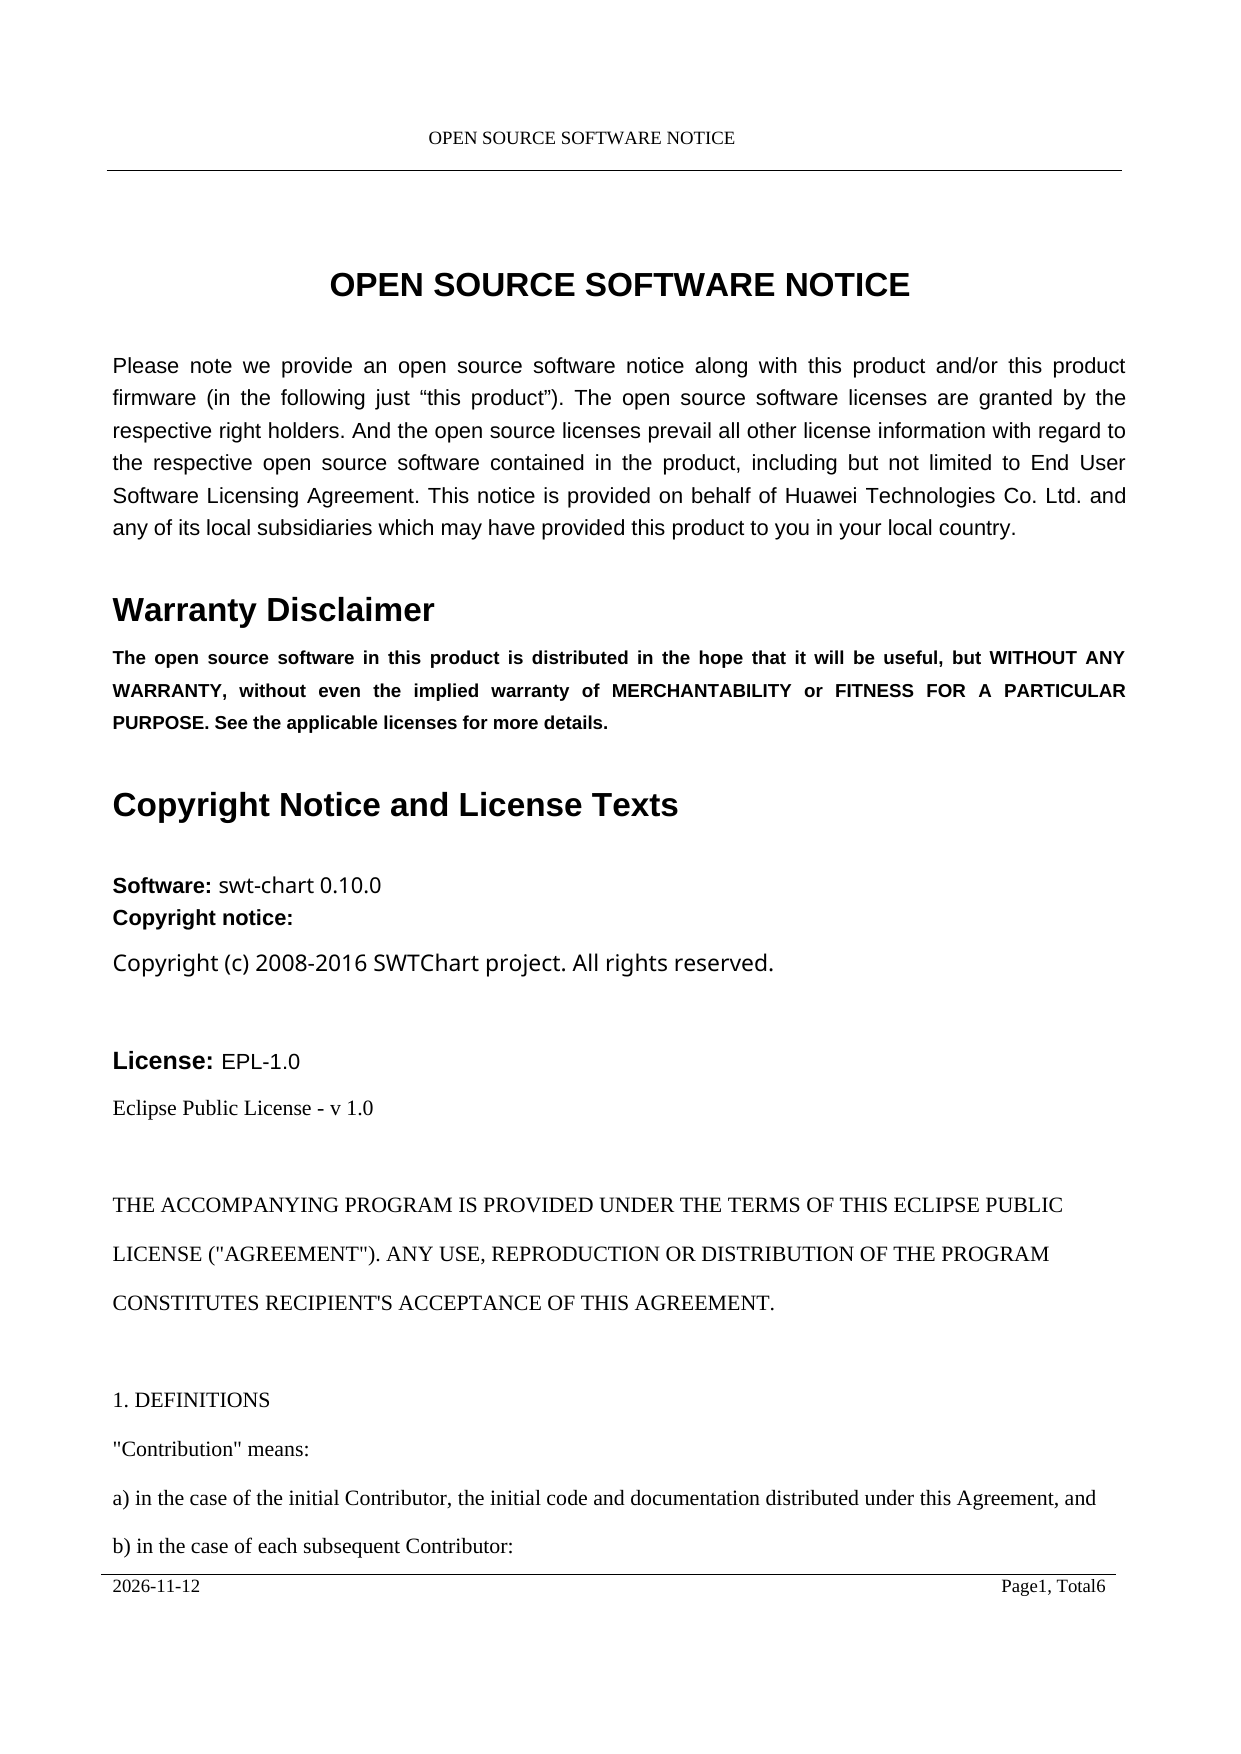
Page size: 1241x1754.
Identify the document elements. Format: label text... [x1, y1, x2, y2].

text Software: swt-chart 0.10.0 [112, 869, 1128, 901]
text Warranty Disclaimer [112, 576, 1128, 641]
text License: EPL-1.0 [112, 1044, 1128, 1077]
text Please note we provide an open source software notice along with this product and/or this product firmware (in the following just “this product”). The open source software licenses are granted by the respective right holders. And the open source licenses prevail all other license information with regard to the respective open source software contained in the product, including but not limited to End User Software Licensing Agreement. This notice is provided on behalf of Huawei Technologies Co. Ltd. and any of its local subsidiaries which may have provided this product to you in your local country. [112, 349, 1128, 544]
text Copyright notice: [112, 901, 1128, 934]
text Copyright Notice and License Texts [112, 771, 1128, 836]
text The open source software in this product is distributed in the hope that it will be useful, but WITHOUT ANY WARRANTY, without even the implied warranty of MERCHANTABILITY or FITNESS FOR A PARTICULAR PURPOSE. See the applicable licenses for more details. [112, 641, 1128, 739]
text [112, 1091, 1128, 1562]
text OPEN SOURCE SOFTWARE NOTICE [112, 251, 1128, 316]
text Copyright (c) 2008-2016 SWTChart project. All rights reserved. [112, 947, 1128, 1028]
